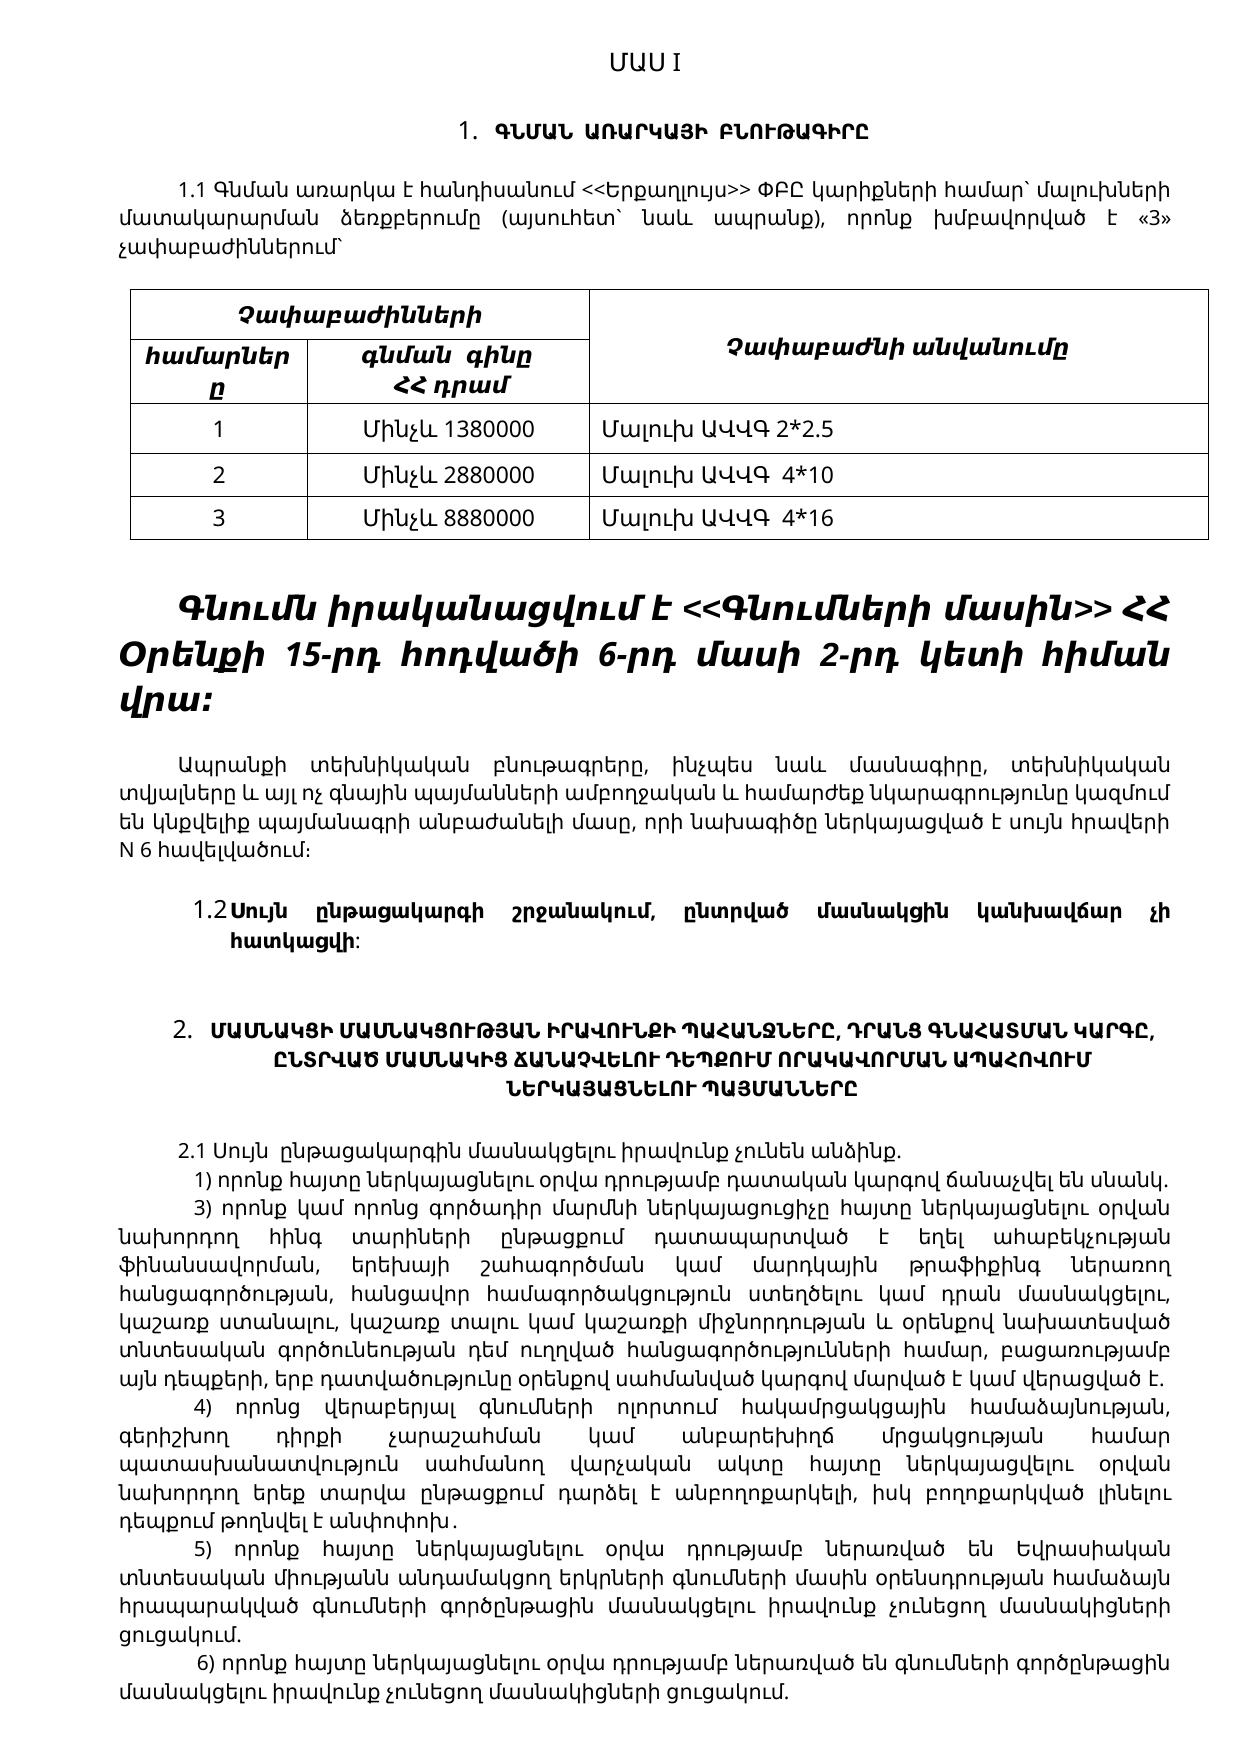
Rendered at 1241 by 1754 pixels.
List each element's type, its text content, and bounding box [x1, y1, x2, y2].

text 4) որոնց վերաբերյալ գնումների ոլորտում հակամրցակցային համաձայնության, գերիշխող դիրքի չարաշահման կամ անբարեխիղճ մրցակցության համար պատասխանատվություն սահմանող վարչական ակտը հայտը ներկայացվելու օրվան նախորդող երեք տարվա ընթացքում դարձել է անբողոքարկելի, իսկ բողոքարկված լինելու դեպքում թողնվել է անփոփոխ․ [118, 1392, 1171, 1534]
list Սույն ընթացակարգի շրջանակում, ընտրված մասնակցին կանխավճար չի հատկացվի: [192, 892, 1171, 954]
table_cell Մինչև 8880000 [308, 497, 589, 539]
text 6) որոնք հայտը ներկայացնելու օրվա դրությամբ ներառված են գնումների գործընթացին մասնակցելու իրավունք չունեցող մասնակիցների ցուցակում. [118, 1648, 1171, 1705]
text 5) որոնք հայտը ներկայացնելու օրվա դրությամբ ներառված են Եվրասիական տնտեսական միությանն անդամակցող երկրների գնումների մասին օրենսդրության համաձայն հրապարակված գնումների գործընթացին մասնակցելու իրավունք չունեցող մասնակիցների ցուցակում. [118, 1534, 1171, 1648]
table_cell Մալուխ ԱՎՎԳ 4*10 [590, 454, 1208, 496]
table_cell համարները [131, 340, 307, 403]
table_cell Մալուխ ԱՎՎԳ 4*16 [590, 497, 1208, 539]
table_cell 3 [131, 497, 307, 539]
list ՄԱՍՆԱԿՑԻ ՄԱՍՆԱԿՑՈՒԹՅԱՆ ԻՐԱՎՈՒՆՔԻ ՊԱՀԱՆՋՆԵՐԸ, ԴՐԱՆՑ ԳՆԱՀԱՏՄԱՆ ԿԱՐԳԸ, ԸՆՏՐՎԱԾ ՄԱՍՆԱԿԻՑ ՃԱՆԱՉՎԵԼՈՒ ԴԵՊՔՈՒՄ ՈՐԱԿԱՎՈՐՄԱՆ ԱՊԱՀՈՎՈՒՄ ՆԵՐԿԱՅԱՑՆԵԼՈՒ ՊԱՅՄԱՆՆԵՐԸ [156, 1011, 1171, 1102]
subtitle 1.1 Գնման առարկա է հանդիսանում <<Երքաղլույս>> ՓԲԸ կարիքների համար` մալուխների մատակարարման ձեռքբերումը (այսուհետ` նաև ապրանք), որոնք խմբավորված է «3» չափաբաժիններում` [118, 175, 1171, 260]
table_cell 1 [131, 404, 307, 453]
table_cell Մալուխ ԱՎՎԳ 2*2.5 [590, 404, 1208, 453]
table_header Չափաբաժինների [131, 290, 589, 339]
text 3) որոնք կամ որոնց գործադիր մարմնի ներկայացուցիչը հայտը ներկայացնելու օրվան նախորդող հինգ տարիների ընթացքում դատապարտված է եղել ահաբեկչության ֆինանսավորման, երեխայի շահագործման կամ մարդկային թրաֆիքինգ ներառող հանցագործության, հանցավոր համագործակցություն ստեղծելու կամ դրան մասնակցելու, կաշառք ստանալու, կաշառք տալու կամ կաշառքի միջնորդության և օրենքով նախատեսված տնտեսական գործունեության դեմ ուղղված հանցագործությունների համար, բացառությամբ այն դեպքերի, երբ դատվածությունը օրենքով սահմանված կարգով մարված է կամ վերացված է. [118, 1193, 1171, 1392]
text ՄԱՍ I [118, 44, 1171, 78]
list ԳՆՄԱՆ ԱՌԱՐԿԱՅԻ ԲՆՈՒԹԱԳԻՐԸ [156, 112, 1171, 147]
table_cell գնման գինը ՀՀ դրամ [308, 340, 589, 403]
text Գնումն իրականացվում է <<Գնումների մասին>> ՀՀ Օրենքի 15-րդ հոդվածի 6-րդ մասի 2-րդ կետի հիման վրա։ [118, 585, 1171, 721]
text 2.1 Սույն ընթացակարգին մասնակցելու իրավունք չունեն անձինք. [118, 1136, 1171, 1165]
table_header Չափաբաժնի անվանումը [590, 290, 1208, 403]
text Ապրանքի տեխնիկական բնութագրերը, ինչպես նաև մասնագիրը, տեխնիկական տվյալները և այլ ոչ գնային պայմանների ամբողջական և համարժեք նկարագրությունը կազմում են կնքվելիք պայմանագրի անբաժանելի մասը, որի նախագիծը ներկայացված է սույն հրավերի N 6 հավելվածում։ [118, 750, 1171, 864]
table_cell 2 [131, 454, 307, 496]
text 1) որոնք հայտը ներկայացնելու օրվա դրությամբ դատական կարգով ճանաչվել են սնանկ. [118, 1165, 1171, 1193]
table_cell Մինչև 1380000 [308, 404, 589, 453]
table_cell Մինչև 2880000 [308, 454, 589, 496]
